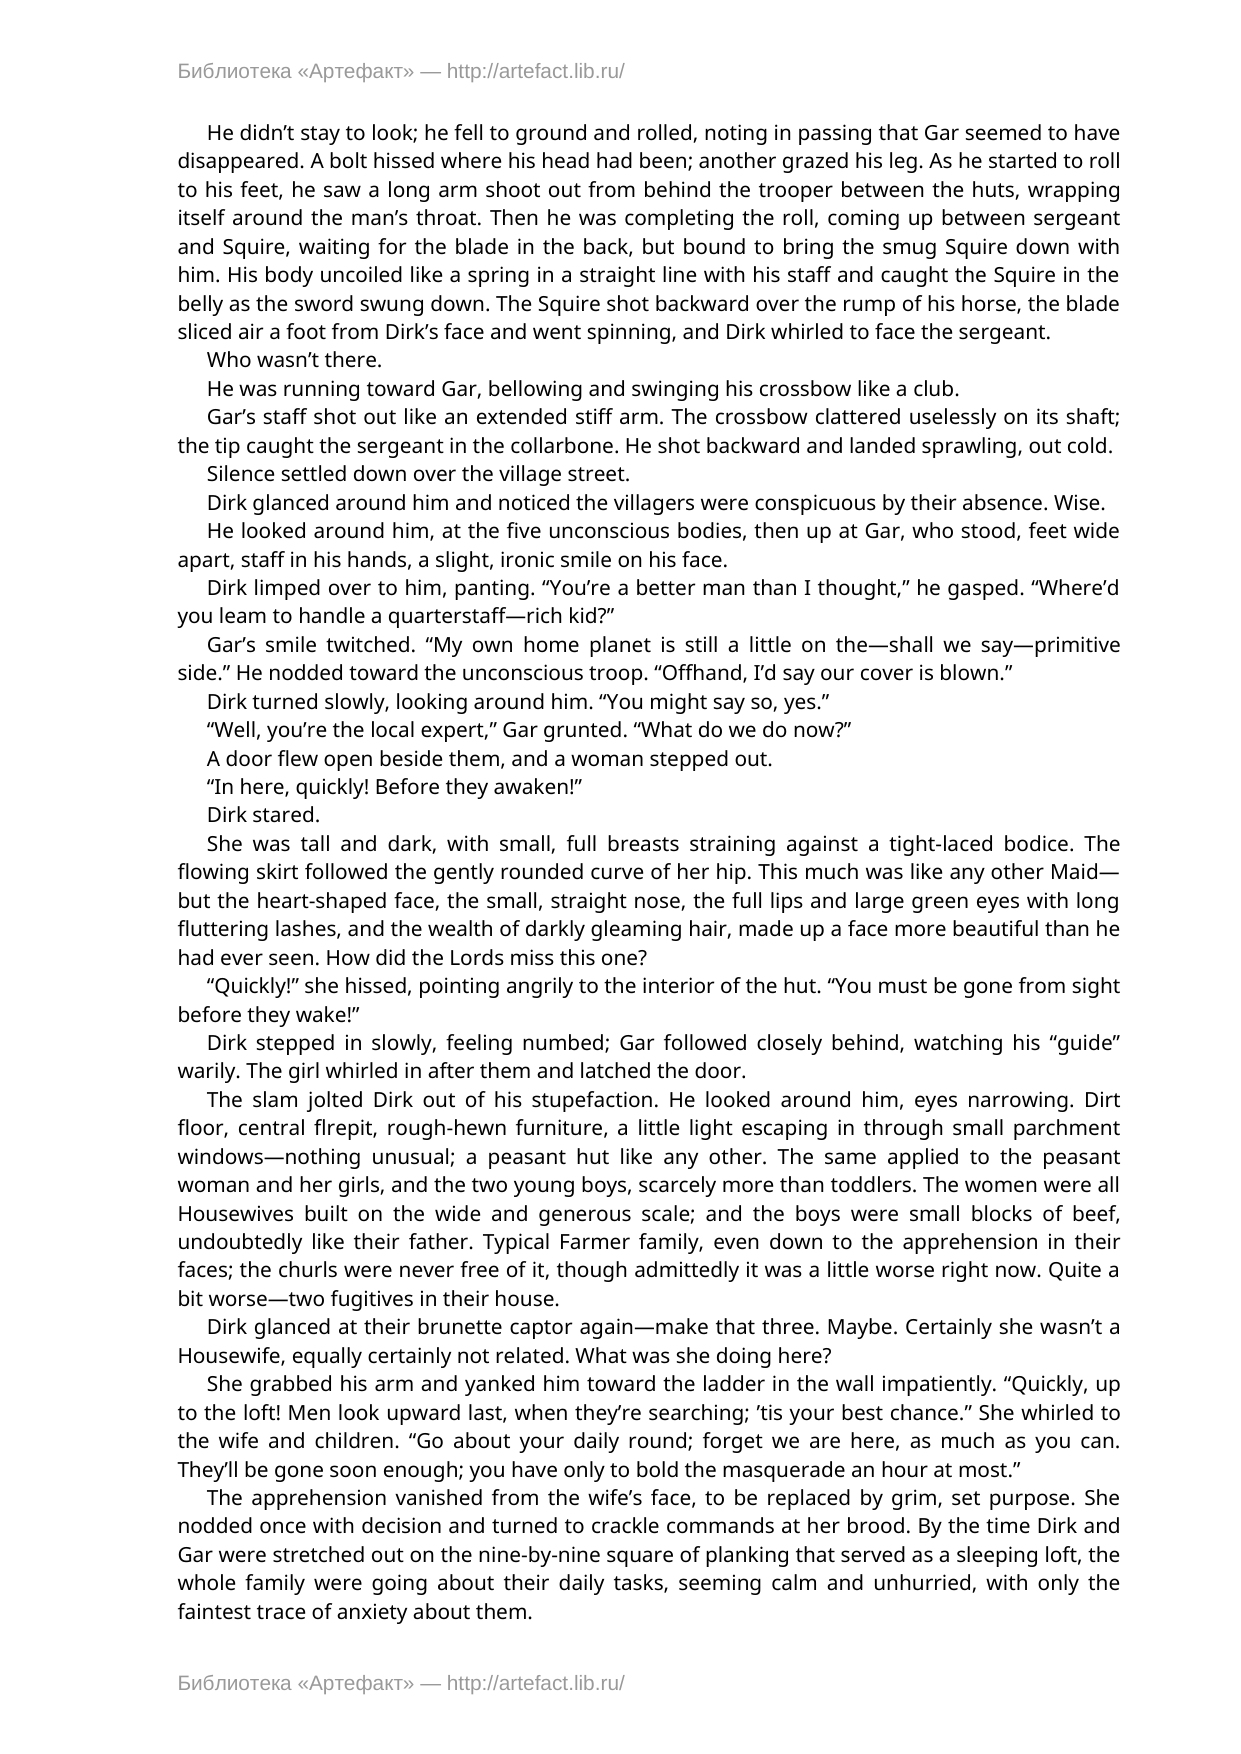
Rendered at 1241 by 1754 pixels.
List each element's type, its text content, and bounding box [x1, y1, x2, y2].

text She grabbed his arm and yanked him toward the ladder in the wall impatiently. “Quickly, up to the loft! Men look upward last, when they’re searching; ’tis your best chance.” She whirled to the wife and children. “Go about your daily round; forget we are here, as much as you can. They’ll be gone soon enough; you have only to bold the masquerade an hour at most.” [177, 1369, 1122, 1483]
text Who wasn’t there. [177, 346, 1122, 374]
text The apprehension vanished from the wife’s face, to be replaced by grim, set purpose. She nodded once with decision and turned to crackle commands at her brood. By the time Dirk and Gar were stretched out on the nine-by-nine square of planking that served as a sleeping loft, the whole family were going about their daily tasks, seeming calm and unhurried, with only the faintest trace of anxiety about them. [177, 1483, 1122, 1625]
text Dirk stepped in slowly, feeling numbed; Gar followed closely behind, watching his “guide” warily. The girl whirled in after them and latched the door. [177, 1028, 1122, 1085]
text The slam jolted Dirk out of his stupefaction. He looked around him, eyes narrowing. Dirt floor, central flrepit, rough-hewn furniture, a little light escaping in through small parchment windows—nothing unusual; a peasant hut like any other. The same applied to the peasant woman and her girls, and the two young boys, scarcely more than toddlers. The women were all Housewives built on the wide and generous scale; and the boys were small blocks of beef, undoubtedly like their father. Typical Farmer family, even down to the apprehension in their faces; the churls were never free of it, though admittedly it was a little worse right now. Quite a bit worse—two fugitives in their house. [177, 1085, 1122, 1312]
text “In here, quickly! Before they awaken!” [177, 772, 1122, 801]
text He looked around him, at the five unconscious bodies, then up at Gar, who stood, feet wide apart, staff in his hands, a slight, ironic smile on his face. [177, 516, 1122, 573]
text Dirk glanced at their brunette captor again—make that three. Maybe. Certainly she wasn’t a Housewife, equally certainly not related. What was she doing here? [177, 1312, 1122, 1369]
text She was tall and dark, with small, full breasts straining against a tight-laced bodice. The flowing skirt followed the gently rounded curve of her hip. This much was like any other Maid—but the heart-shaped face, the small, straight nose, the full lips and large green eyes with long fluttering lashes, and the wealth of darkly gleaming hair, made up a face more beautiful than he had ever seen. How did the Lords miss this one? [177, 829, 1122, 971]
text “Quickly!” she hissed, pointing angrily to the interior of the hut. “You must be gone from sight before they wake!” [177, 971, 1122, 1028]
text Gar’s smile twitched. “My own home planet is still a little on the—shall we say—primitive side.” He nodded toward the unconscious troop. “Offhand, I’d say our cover is blown.” [177, 630, 1122, 687]
text He was running toward Gar, bellowing and swinging his crossbow like a club. [177, 374, 1122, 402]
text A door flew open beside them, and a woman stepped out. [177, 744, 1122, 772]
text “Well, you’re the local expert,” Gar grunted. “What do we do now?” [177, 715, 1122, 744]
text Gar’s staff shot out like an extended stiff arm. The crossbow clattered uselessly on its shaft; the tip caught the sergeant in the collarbone. He shot backward and landed sprawling, out cold. [177, 402, 1122, 459]
text He didn’t stay to look; he fell to ground and rolled, noting in passing that Gar seemed to have disappeared. A bolt hissed where his head had been; another grazed his leg. As he started to roll to his feet, he saw a long arm shoot out from behind the trooper between the huts, wrapping itself around the man’s throat. Then he was completing the roll, coming up between sergeant and Squire, waiting for the blade in the back, but bound to bring the smug Squire down with him. His body uncoiled like a spring in a straight line with his staff and caught the Squire in the belly as the sword swung down. The Squire shot backward over the rump of his horse, the blade sliced air a foot from Dirk’s face and went spinning, and Dirk whirled to face the sergeant. [177, 118, 1122, 346]
text Dirk limped over to him, panting. “You’re a better man than I thought,” he gasped. “Where’d you leam to handle a quarterstaff—rich kid?” [177, 573, 1122, 630]
text Dirk stared. [177, 801, 1122, 829]
text Dirk turned slowly, looking around him. “You might say so, yes.” [177, 687, 1122, 715]
text Dirk glanced around him and noticed the villagers were conspicuous by their absence. Wise. [177, 488, 1122, 516]
text Silence settled down over the village street. [177, 459, 1122, 488]
